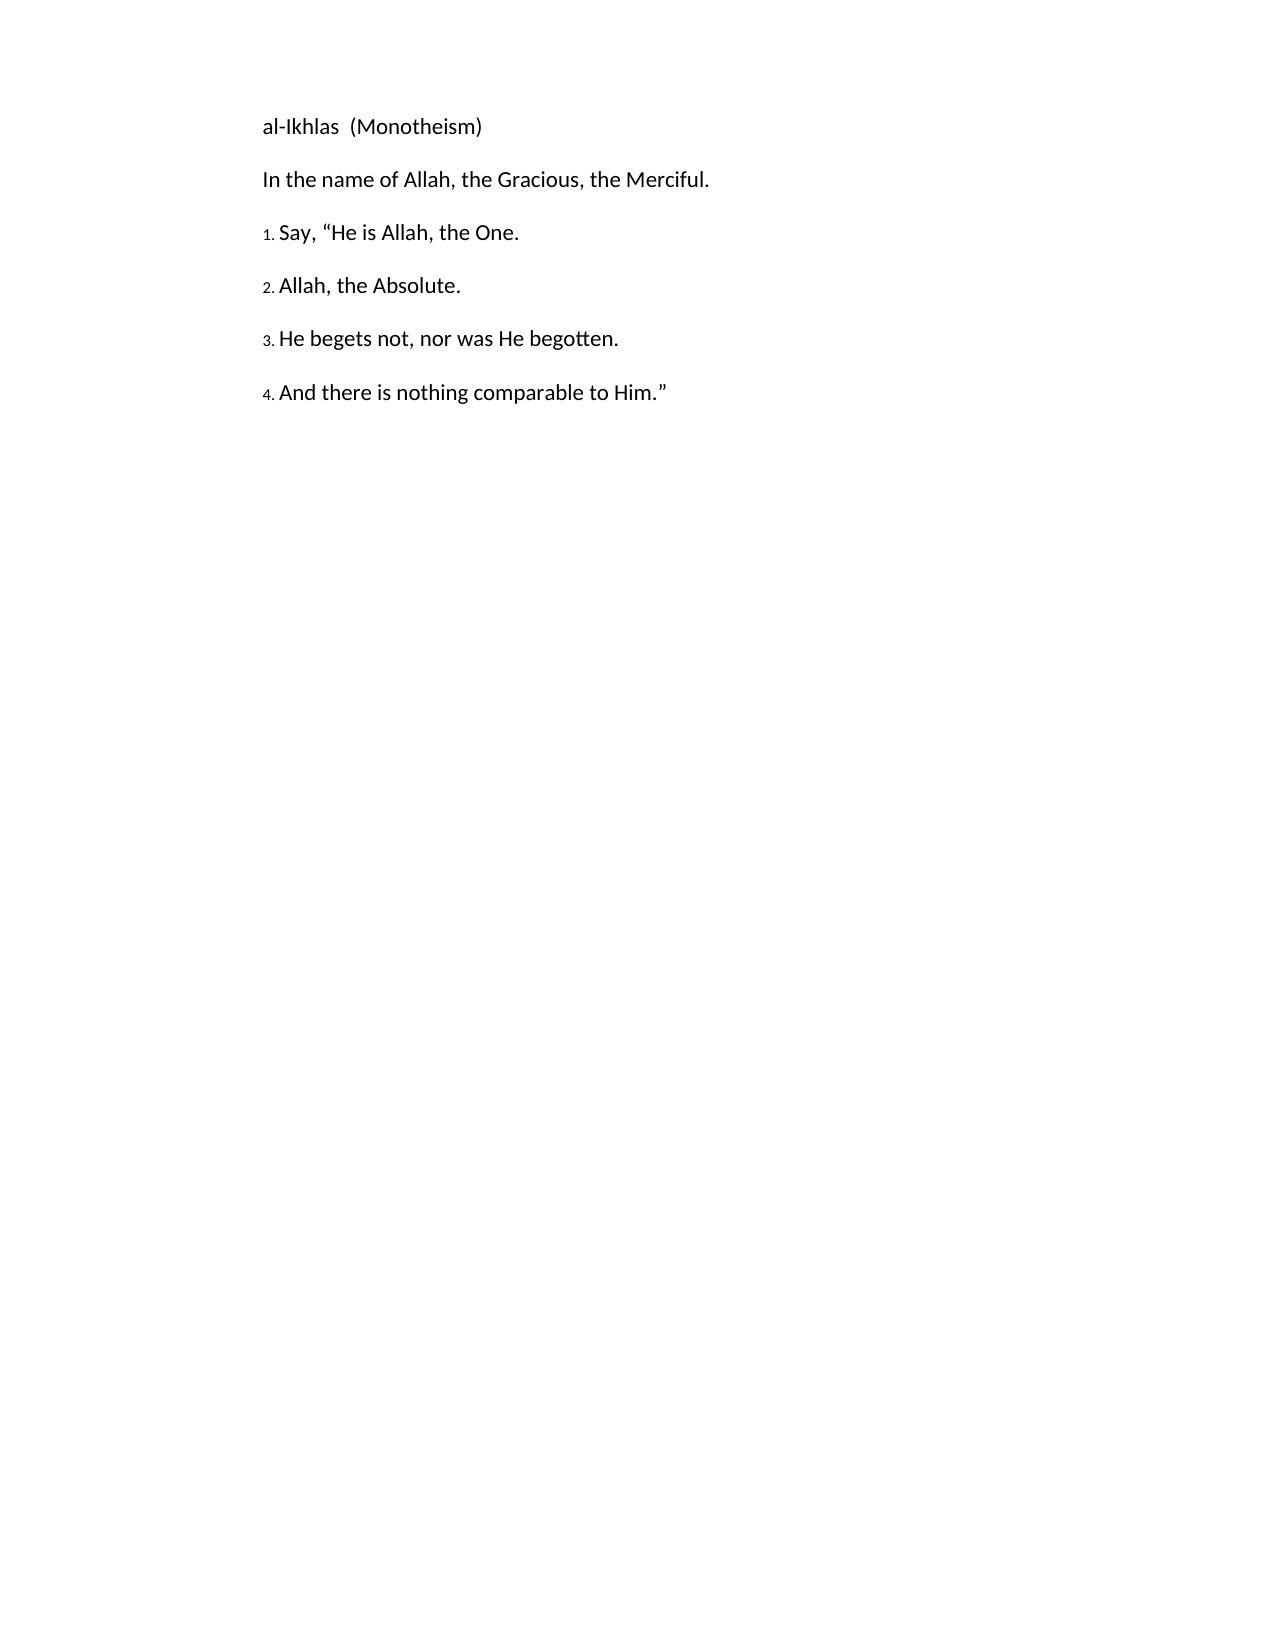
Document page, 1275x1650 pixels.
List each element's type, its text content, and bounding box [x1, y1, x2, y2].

list 1. Say, “He is Allah, the One. [262, 218, 1012, 247]
list al-Ikhlas (Monotheism) [262, 112, 1012, 141]
list 3. He begets not, nor was He begotten. [262, 324, 1012, 353]
list In the name of Allah, the Gracious, the Merciful. [262, 166, 1012, 193]
list 4. And there is nothing comparable to Him.” [262, 378, 1012, 406]
list 2. Allah, the Absolute. [262, 272, 1012, 299]
